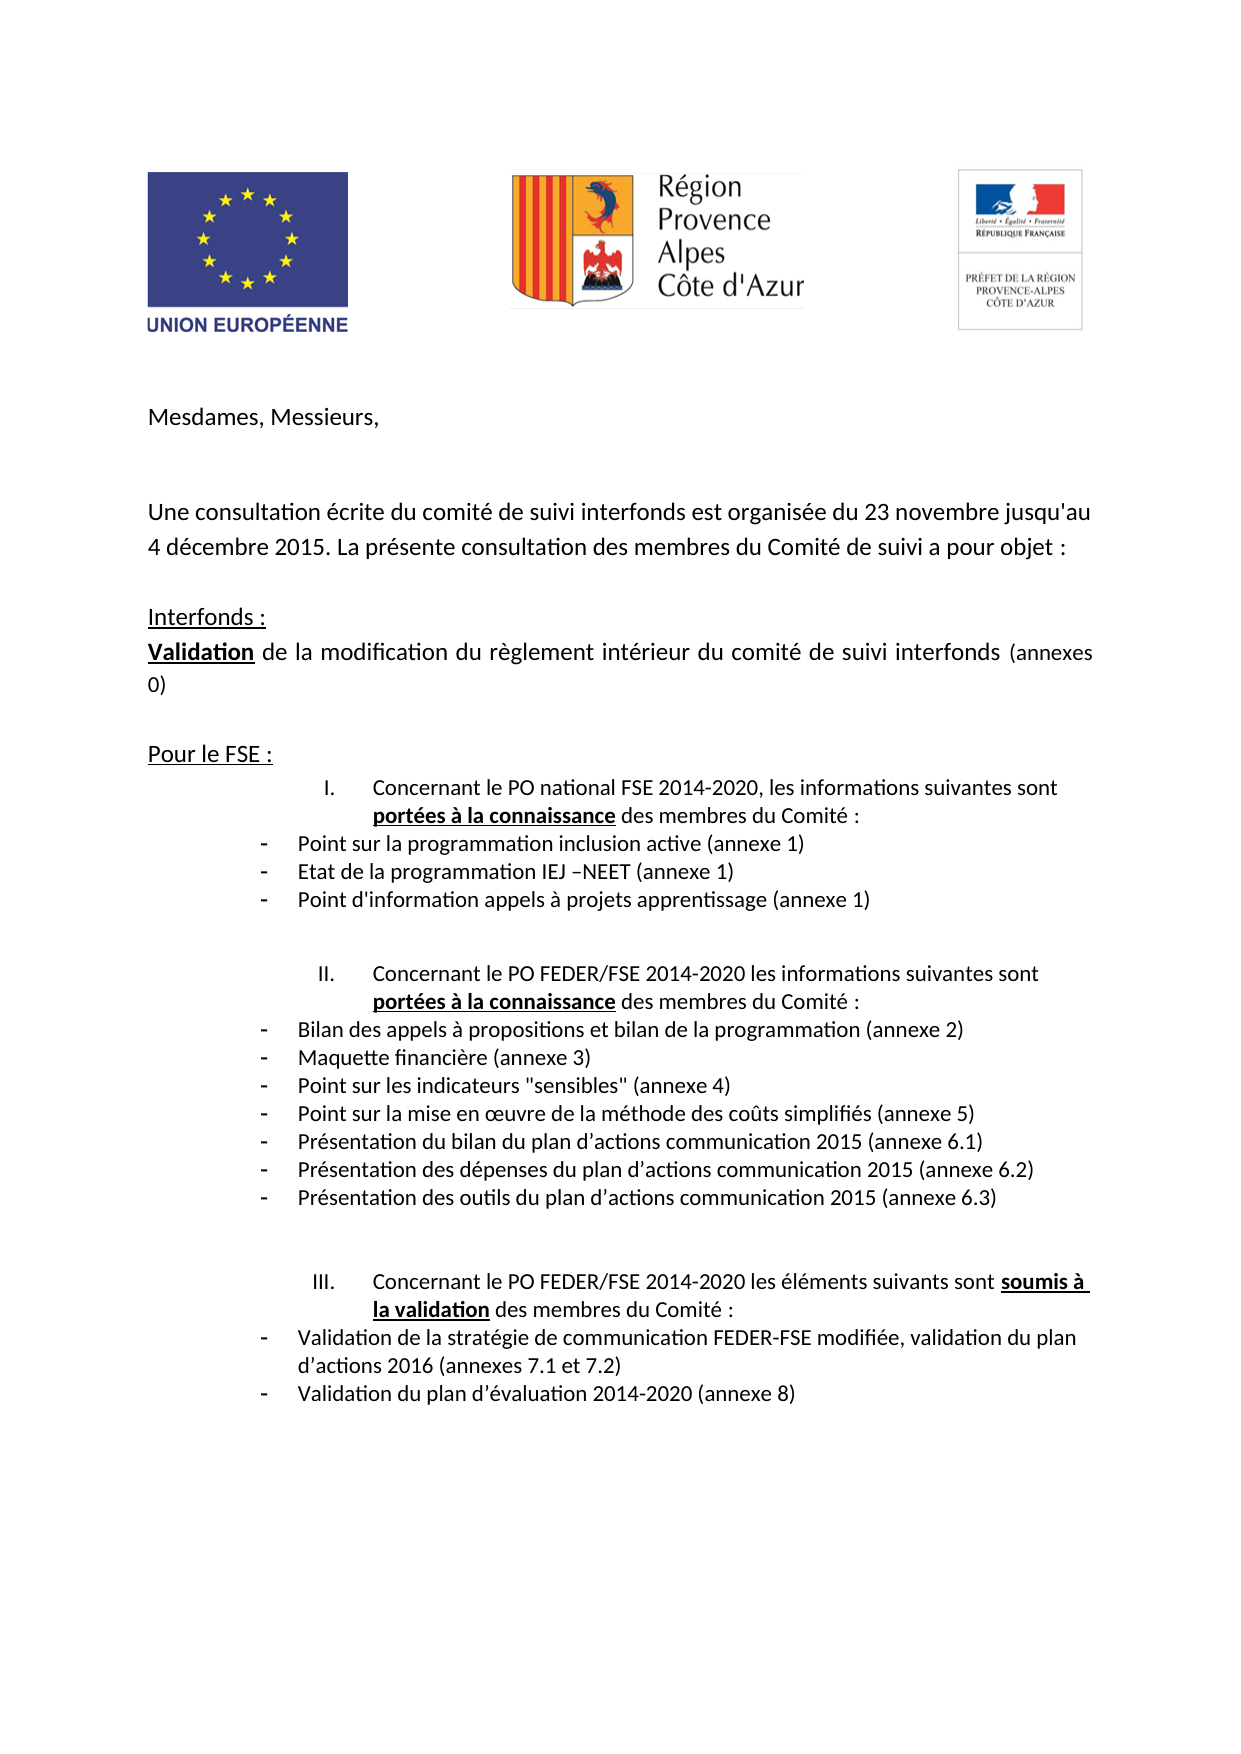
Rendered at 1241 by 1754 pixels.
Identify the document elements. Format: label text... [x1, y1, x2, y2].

list Point d'information appels à projets apprentissage (annexe 1) [260, 885, 1093, 913]
list Maquette financière (annexe 3) [260, 1043, 1093, 1071]
list Point sur la mise en œuvre de la méthode des coûts simplifiés (annexe 5) [260, 1099, 1093, 1127]
list Concernant le PO national FSE 2014-2020, les informations suivantes sont portées à la connaissance des membres du Comité : [335, 773, 1093, 829]
list Présentation des outils du plan d’actions communication 2015 (annexe 6.3) [260, 1183, 1093, 1211]
list Etat de la programmation IEJ –NEET (annexe 1) [260, 857, 1093, 885]
list Point sur les indicateurs "sensibles" (annexe 4) [260, 1071, 1093, 1099]
text Interfonds : [148, 601, 1093, 631]
list Bilan des appels à propositions et bilan de la programmation (annexe 2) [260, 1015, 1093, 1043]
list Validation de la stratégie de communication FEDER-FSE modifiée, validation du plan d’actions 2016 (annexes 7.1 et 7.2) [260, 1323, 1093, 1379]
list Point sur la programmation inclusion active (annexe 1) [260, 829, 1093, 857]
text Mesdames, Messieurs, [148, 401, 1093, 431]
text Une consultation écrite du comité de suivi interfonds est organisée du 23 novembre jusqu'au 4 décembre 2015. La présente consultation des membres du Comité de suivi a pour objet : [148, 496, 1093, 561]
list Présentation des dépenses du plan d’actions communication 2015 (annexe 6.2) [260, 1155, 1093, 1183]
picture [147, 160, 1093, 337]
text Validation de la modification du règlement intérieur du comité de suivi interfonds (annexes 0) [148, 636, 1093, 698]
list Présentation du bilan du plan d’actions communication 2015 (annexe 6.1) [260, 1127, 1093, 1155]
text Pour le FSE : [148, 738, 1093, 768]
list Validation du plan d’évaluation 2014-2020 (annexe 8) [260, 1379, 1093, 1407]
list Concernant le PO FEDER/FSE 2014-2020 les informations suivantes sont portées à la connaissance des membres du Comité : [335, 959, 1093, 1015]
list Concernant le PO FEDER/FSE 2014-2020 les éléments suivants sont soumis à la validation des membres du Comité : [335, 1267, 1093, 1323]
